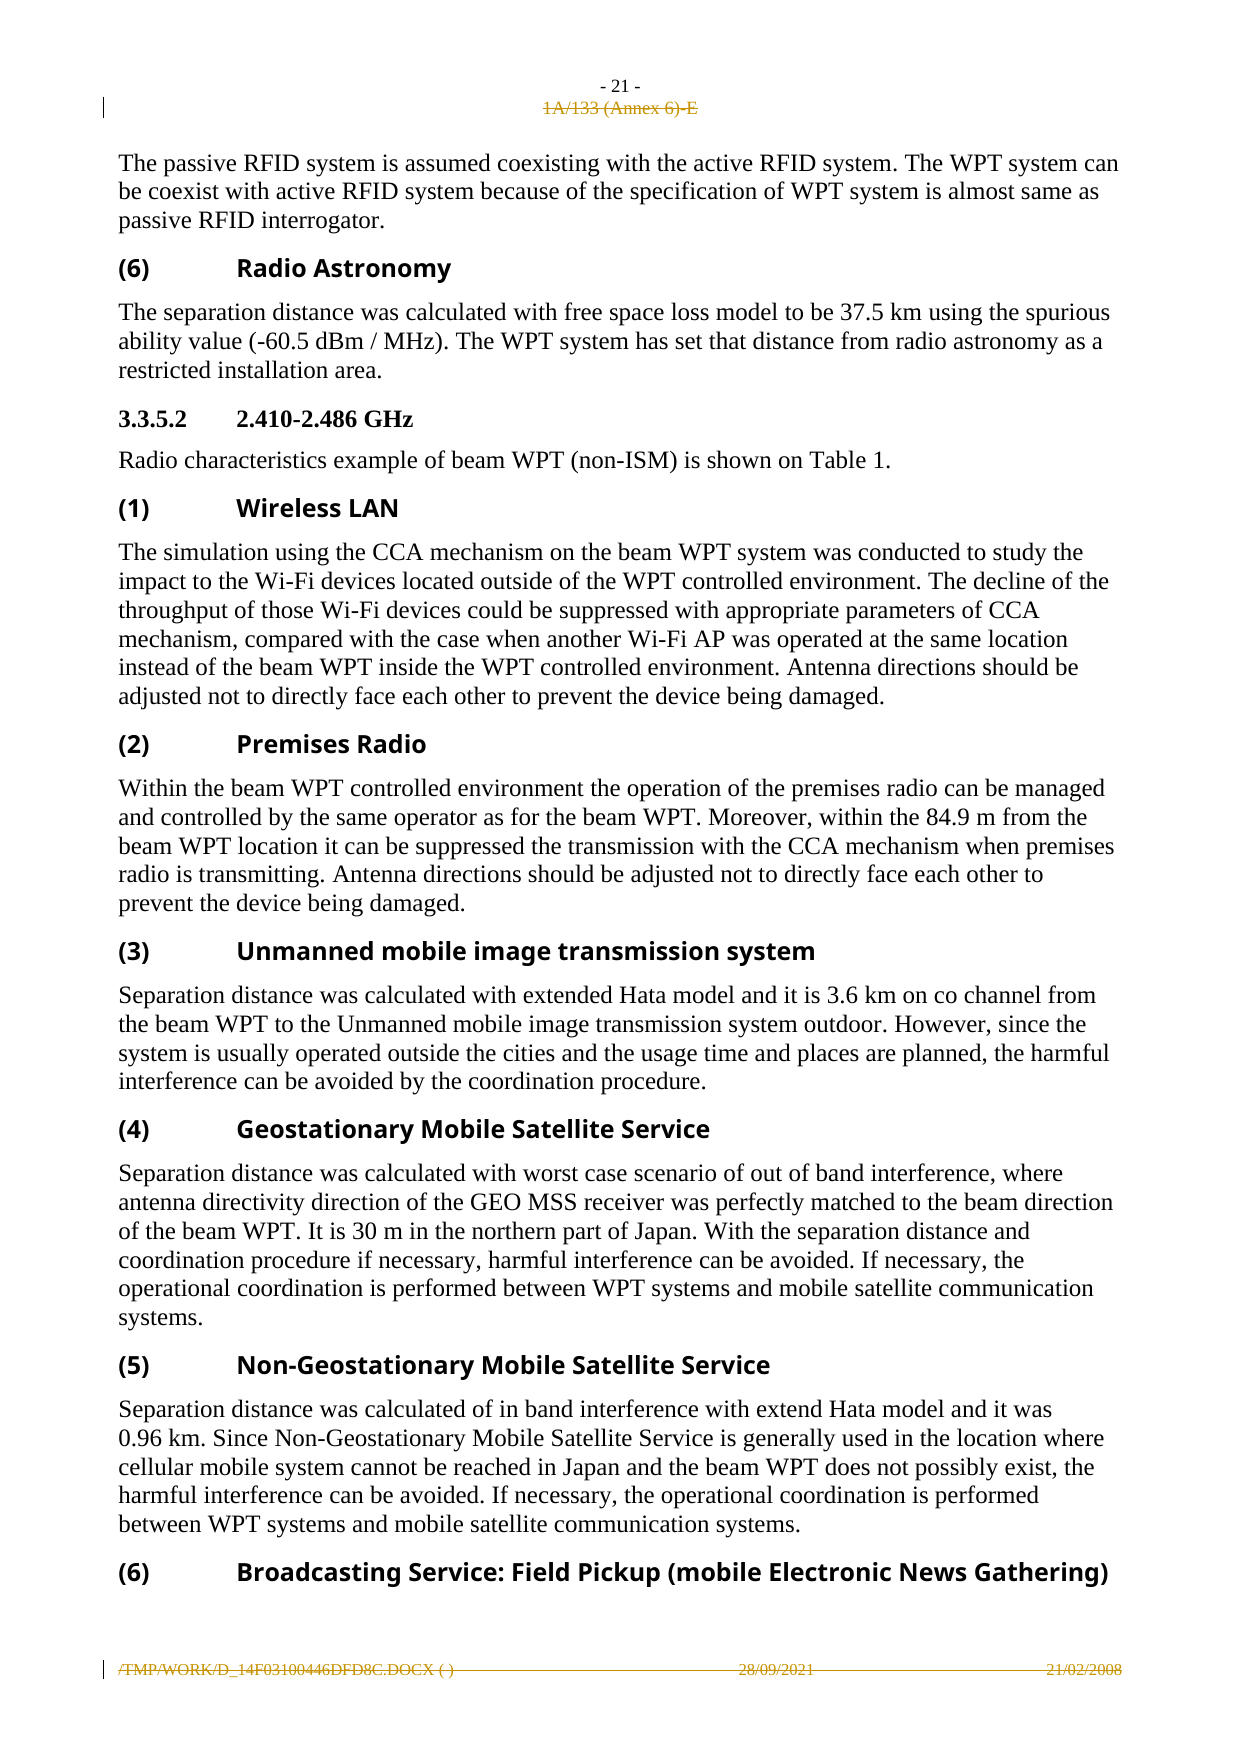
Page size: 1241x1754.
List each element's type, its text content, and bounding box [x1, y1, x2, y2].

subtitle 3.3.5.2 2.410-2.486 GHz [118, 404, 1122, 433]
subtitle (1) Wireless LAN [118, 491, 1122, 525]
subtitle (3) Unmanned mobile image transmission system [118, 934, 1122, 968]
text Separation distance was calculated with extended Hata model and it is 3.6 km on co channel from the beam WPT to the Unmanned mobile image transmission system outdoor. However, since the system is usually operated outside the cities and the usage time and places are planned, the harmful interference can be avoided by the coordination procedure. [118, 980, 1122, 1095]
text The passive RFID system is assumed coexisting with the active RFID system. The WPT system can be coexist with active RFID system because of the specification of WPT system is almost same as passive RFID interrogator. [118, 148, 1122, 234]
text Within the beam WPT controlled environment the operation of the premises radio can be managed and controlled by the same operator as for the beam WPT. Moreover, within the 84.9 m from the beam WPT location it can be suppressed the transmission with the CCA mechanism when premises radio is transmitting. Antenna directions should be adjusted not to directly face each other to prevent the device being damaged. [118, 773, 1122, 917]
text Separation distance was calculated of in band interference with extend Hata model and it was 0.96 km. Since Non-Geostationary Mobile Satellite Service is generally used in the location where cellular mobile system cannot be reached in Japan and the beam WPT does not possibly exist, the harmful interference can be avoided. If necessary, the operational coordination is performed between WPT systems and mobile satellite communication systems. [118, 1394, 1122, 1538]
subtitle (6) Radio Astronomy [118, 251, 1122, 285]
subtitle (2) Premises Radio [118, 727, 1122, 761]
text The separation distance was calculated with free space loss model to be 37.5 km using the spurious ability value (-60.5 dBm / MHz). The WPT system has set that distance from radio astronomy as a restricted installation area. [118, 297, 1122, 383]
text The simulation using the CCA mechanism on the beam WPT system was conducted to study the impact to the Wi-Fi devices located outside of the WPT controlled environment. The decline of the throughput of those Wi-Fi devices could be suppressed with appropriate parameters of CCA mechanism, compared with the case when another Wi-Fi AP was operated at the same location instead of the beam WPT inside the WPT controlled environment. Antenna directions should be adjusted not to directly face each other to prevent the device being damaged. [118, 537, 1122, 710]
subtitle (5) Non-Geostationary Mobile Satellite Service [118, 1348, 1122, 1382]
subtitle (4) Geostationary Mobile Satellite Service [118, 1112, 1122, 1146]
text Separation distance was calculated with worst case scenario of out of band interference, where antenna directivity direction of the GEO MSS receiver was perfectly matched to the beam direction of the beam WPT. It is 30 m in the northern part of Japan. With the separation distance and coordination procedure if necessary, harmful interference can be avoided. If necessary, the operational coordination is performed between WPT systems and mobile satellite communication systems. [118, 1158, 1122, 1331]
subtitle (6) Broadcasting Service: Field Pickup (mobile Electronic News Gathering) [118, 1554, 1122, 1589]
text Radio characteristics example of beam WPT (non-ISM) is shown on Table 1. [118, 446, 1122, 474]
